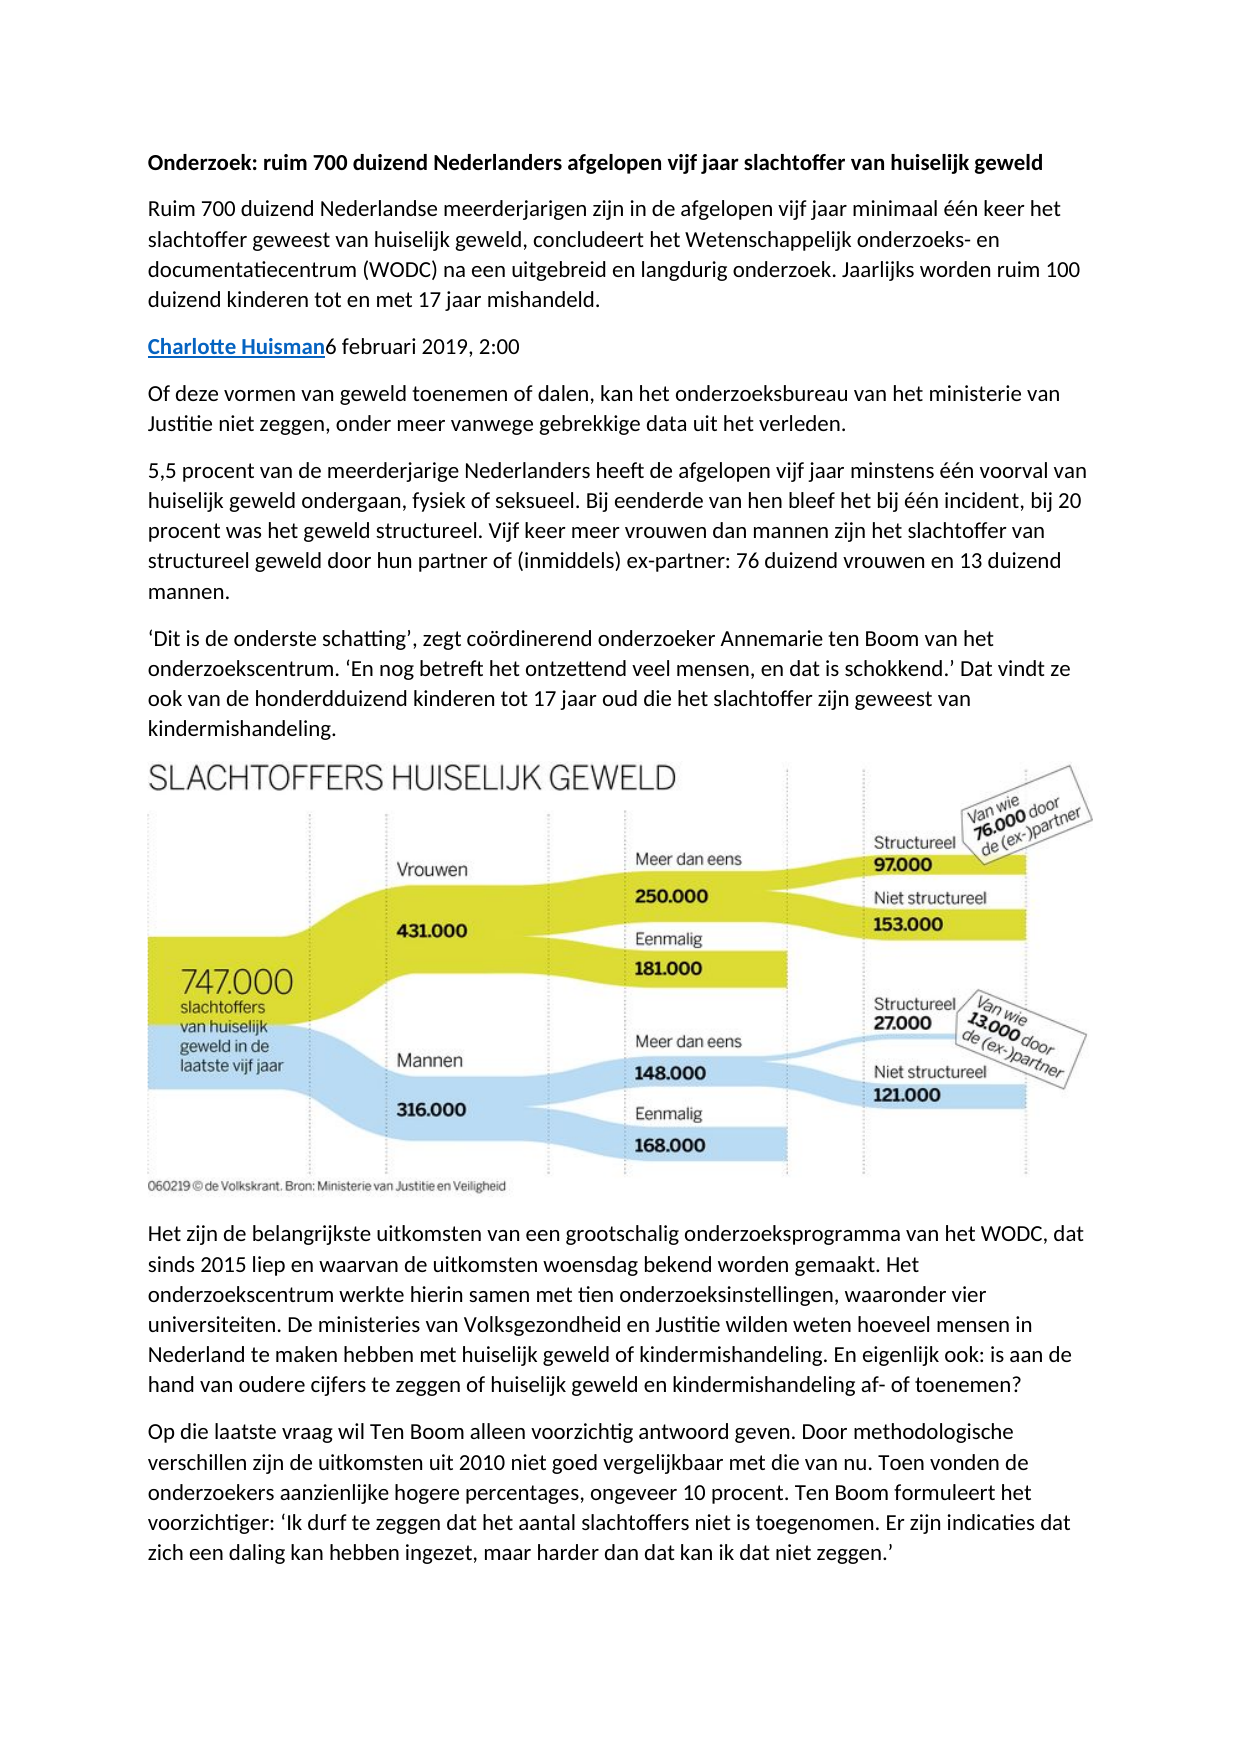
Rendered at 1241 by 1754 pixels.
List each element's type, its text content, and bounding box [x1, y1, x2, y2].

text ‘Dit is de onderste schatting’, zegt coördinerend onderzoeker Annemarie ten Boom van het onderzoekscentrum. ‘En nog betreft het ontzettend veel mensen, en dat is schokkend.’ Dat vindt ze ook van de honderdduizend kinderen tot 17 jaar oud die het slachtoffer zijn geweest van kindermishandeling. [148, 624, 1093, 742]
text Onderzoek: ruim 700 duizend Nederlanders afgelopen vijf jaar slachtoffer van huiselijk geweld [148, 148, 1093, 176]
text Het zijn de belangrijkste uitkomsten van een grootschalig onderzoeksprogramma van het WODC, dat sinds 2015 liep en waarvan de uitkomsten woensdag bekend worden gemaakt. Het onderzoekscentrum werkte hierin samen met tien onderzoeksinstellingen, waaronder vier universiteiten. De ministeries van Volksgezondheid en Justitie wilden weten hoeveel mensen in Nederland te maken hebben met huiselijk geweld of kindermishandeling. En eigenlijk ook: is aan de hand van oudere cijfers te zeggen of huiselijk geweld en kindermishandeling af- of toenemen? [148, 1219, 1093, 1398]
text Of deze vormen van geweld toenemen of dalen, kan het onderzoeksbureau van het ministerie van Justitie niet zeggen, onder meer vanwege gebrekkige data uit het verleden. [148, 379, 1093, 437]
text Ruim 700 duizend Nederlandse meerderjarigen zijn in de afgelopen vijf jaar minimaal één keer het slachtoffer geweest van huiselijk geweld, concludeert het Wetenschappelijk onderzoeks- en documentatiecentrum (WODC) na een uitgebreid en langdurig onderzoek. Jaarlijks worden ruim 100 duizend kinderen tot en met 17 jaar mishandeld. [148, 194, 1093, 313]
picture [147, 761, 1093, 1201]
text Op die laatste vraag wil Ten Boom alleen voorzichtig antwoord geven. Door methodologische verschillen zijn de uitkomsten uit 2010 niet goed vergelijkbaar met die van nu. Toen vonden de onderzoekers aanzienlijke hogere percentages, ongeveer 10 procent. Ten Boom formuleert het voorzichtiger: ‘Ik durf te zeggen dat het aantal slachtoffers niet is toegenomen. Er zijn indicaties dat zich een daling kan hebben ingezet, maar harder dan dat kan ik dat niet zeggen.’ [148, 1417, 1093, 1566]
text Charlotte Huisman6 februari 2019, 2:00 [148, 332, 1093, 360]
text 5,5 procent van de meerderjarige Nederlanders heeft de afgelopen vijf jaar minstens één voorval van huiselijk geweld ondergaan, fysiek of seksueel. Bij eenderde van hen bleef het bij één incident, bij 20 procent was het geweld structureel. Vijf keer meer vrouwen dan mannen zijn het slachtoffer van structureel geweld door hun partner of (inmiddels) ex-partner: 76 duizend vrouwen en 13 duizend mannen. [148, 456, 1093, 605]
